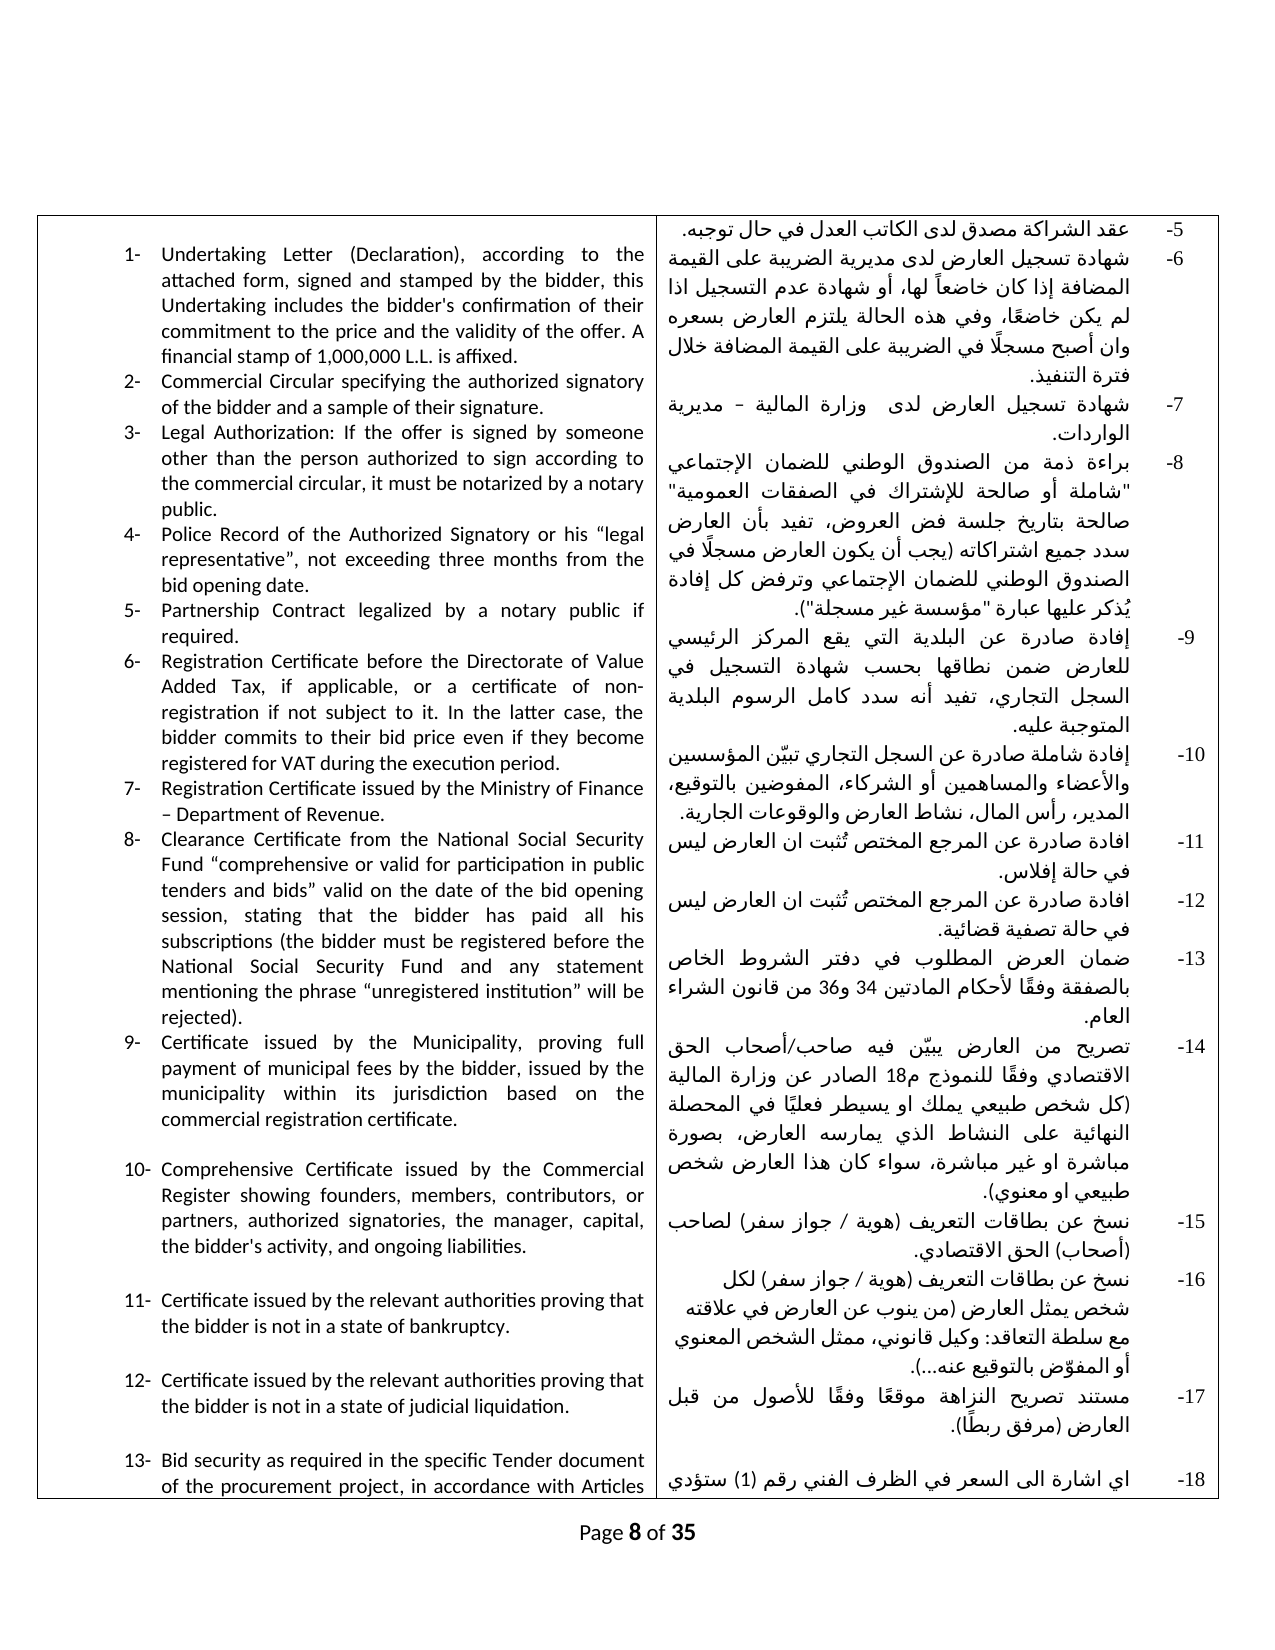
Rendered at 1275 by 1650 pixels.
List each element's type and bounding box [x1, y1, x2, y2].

table_cell [38, 216, 656, 1498]
table_cell [657, 216, 1218, 1498]
